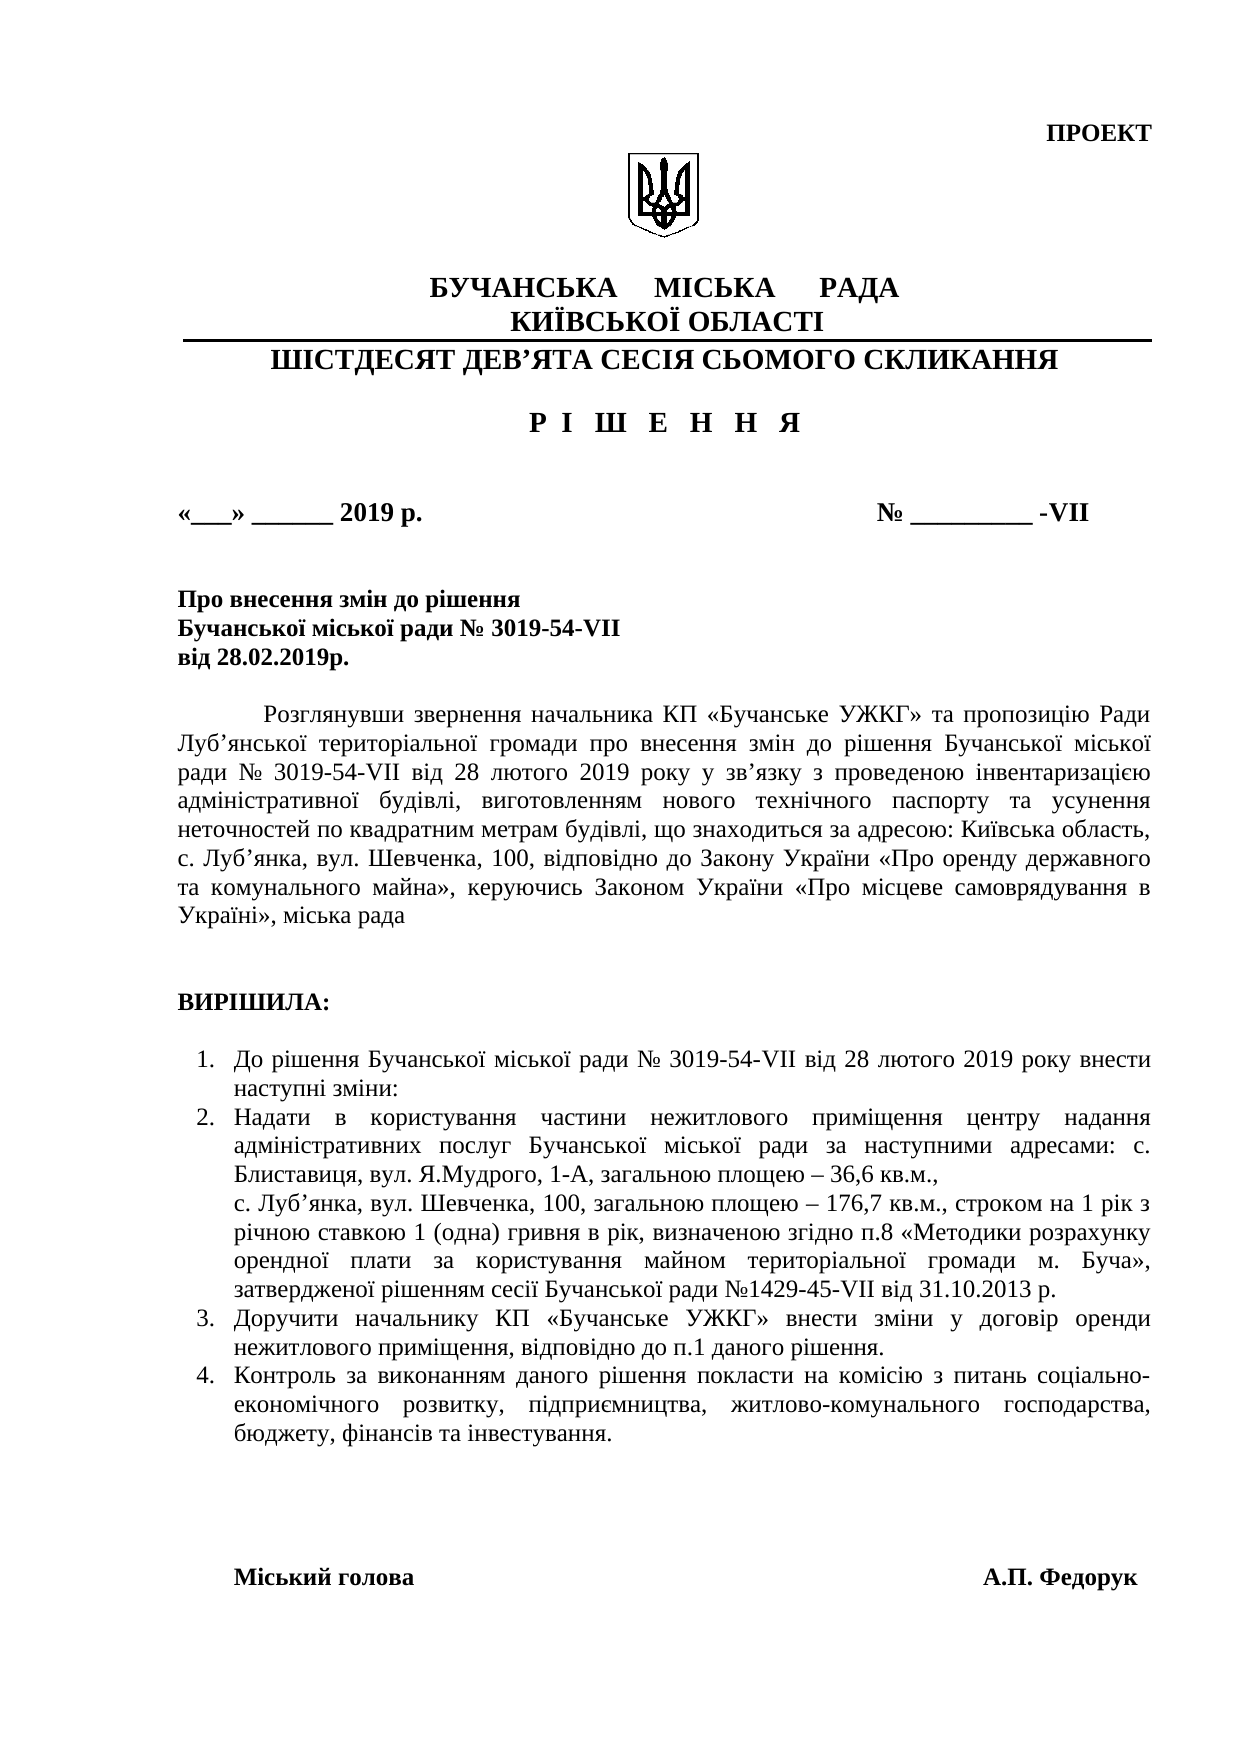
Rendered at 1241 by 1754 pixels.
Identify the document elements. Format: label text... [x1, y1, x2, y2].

text ПРОЕКТ [215, 118, 1152, 147]
text від 28.02.2019р. [177, 642, 1152, 671]
text ВИРІШИЛА: [177, 987, 1152, 1016]
text Р І Ш Е Н Н Я [177, 405, 1152, 438]
list Контроль за виконанням даного рішення покласти на комісію з питань соціально-економічного розвитку, підприємництва, житлово-комунального господарства, бюджету, фінансів та інвестування. [196, 1361, 1152, 1447]
text БУЧАНСЬКА МІСЬКА РАДА [177, 270, 1152, 304]
text Про внесення змін до рішення [177, 584, 1152, 613]
text КИЇВСЬКОЇ ОБЛАСТІ [183, 304, 1152, 339]
list Доручити начальнику КП «Бучанське УЖКГ» внести зміни у договір оренди нежитлового приміщення, відповідно до п.1 даного рішення. [196, 1303, 1152, 1361]
list До рішення Бучанської міської ради № 3019-54-VII від 28 лютого 2019 року внести наступні зміни: [196, 1044, 1152, 1102]
text Розглянувши звернення начальника КП «Бучанське УЖКГ» та пропозицію Ради Луб’янської територіальної громади про внесення змін до рішення Бучанської міської ради № 3019-54-VII від 28 лютого 2019 року у зв’язку з проведеною інвентаризацією адміністративної будівлі, виготовленням нового технічного паспорту та усунення неточностей по квадратним метрам будівлі, що знаходиться за адресою: Київська область, с. Луб’янка, вул. Шевченка, 100, відповідно до Закону України «Про оренду державного та комунального майна», керуючись Законом України «Про місцеве самоврядування в Україні», міська рада [177, 699, 1152, 929]
text «___» ______ 2019 р. № _________ -VІІ [177, 496, 1152, 527]
text Міський голова А.П. Федорук [215, 1562, 1152, 1591]
list Надати в користування частини нежитлового приміщення центру надання адміністративних послуг Бучанської міської ради за наступними адресами: с. Блиставиця, вул. Я.Мудрого, 1-А, загальною площею – 36,6 кв.м., [196, 1102, 1152, 1188]
text Бучанської міської ради № 3019-54-VII [177, 613, 1152, 642]
text ШІСТДЕСЯТ ДЕВ’ЯТА СЕСІЯ СЬОМОГО СКЛИКАННЯ [177, 342, 1152, 376]
text с. Луб’янка, вул. Шевченка, 100, загальною площею – 176,7 кв.м., строком на 1 рік з річною ставкою 1 (одна) гривня в рік, визначеною згідно п.8 «Методики розрахунку орендної плати за користування майном територіальної громади м. Буча», затвердженої рішенням сесії Бучанської ради №1429-45-VII від 31.10.2013 р. [233, 1188, 1152, 1303]
